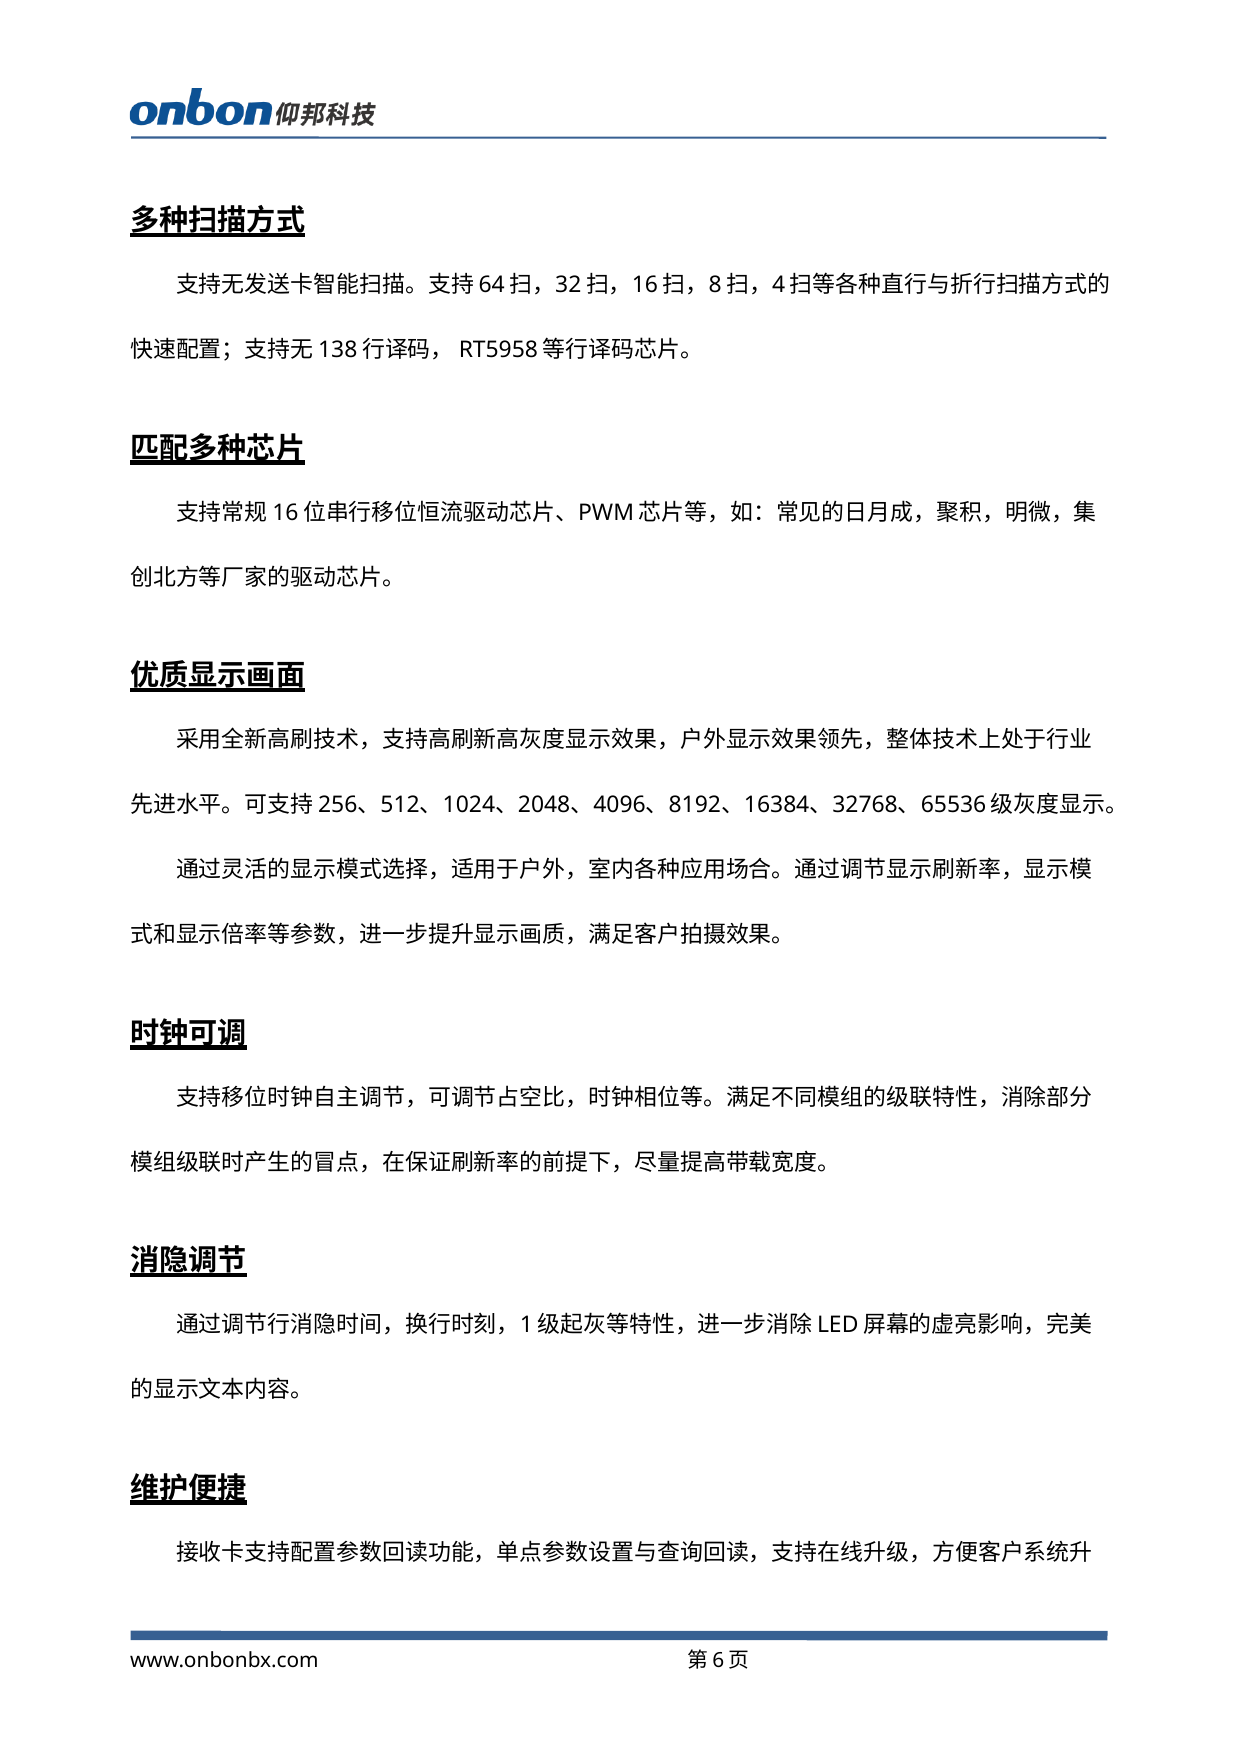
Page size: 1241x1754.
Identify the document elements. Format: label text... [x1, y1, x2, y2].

picture [129, 88, 376, 126]
text 支持常规16位串行移位恒流驱动芯片、PWM芯片等，如：常见的日月成，聚积，明微，集创北方等厂家的驱动芯片。 [130, 478, 1110, 608]
text 支持无发送卡智能扫描。支持64扫，32扫，16扫，8扫，4扫等各种直行与折行扫描方式的快速配置；支持无138行译码， RT5958等行译码芯片。 [130, 250, 1110, 380]
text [130, 1518, 1110, 1583]
text 匹配多种芯片 [130, 413, 1110, 478]
text 通过灵活的显示模式选择，适用于户外，室内各种应用场合。通过调节显示刷新率，显示模式和显示倍率等参数，进一步提升显示画质，满足客户拍摄效果。 [130, 835, 1110, 965]
text 采用全新高刷技术，支持高刷新高灰度显示效果，户外显示效果领先，整体技术上处于行业先进水平。可支持256、512、1024、2048、4096、8192、16384、32768、65536级灰度显示。 [130, 705, 1110, 835]
text 多种扫描方式 [130, 185, 1110, 250]
text 通过调节行消隐时间，换行时刻，1级起灰等特性，进一步消除LED屏幕的虚亮影响，完美的显示文本内容。 [130, 1290, 1110, 1420]
text 维护便捷 [130, 1453, 1110, 1518]
text 消隐调节 [130, 1225, 1110, 1290]
text 时钟可调 [130, 998, 1110, 1063]
text 优质显示画面 [130, 640, 1110, 705]
text 支持移位时钟自主调节，可调节占空比，时钟相位等。满足不同模组的级联特性，消除部分模组级联时产生的冒点，在保证刷新率的前提下，尽量提高带载宽度。 [130, 1063, 1110, 1193]
